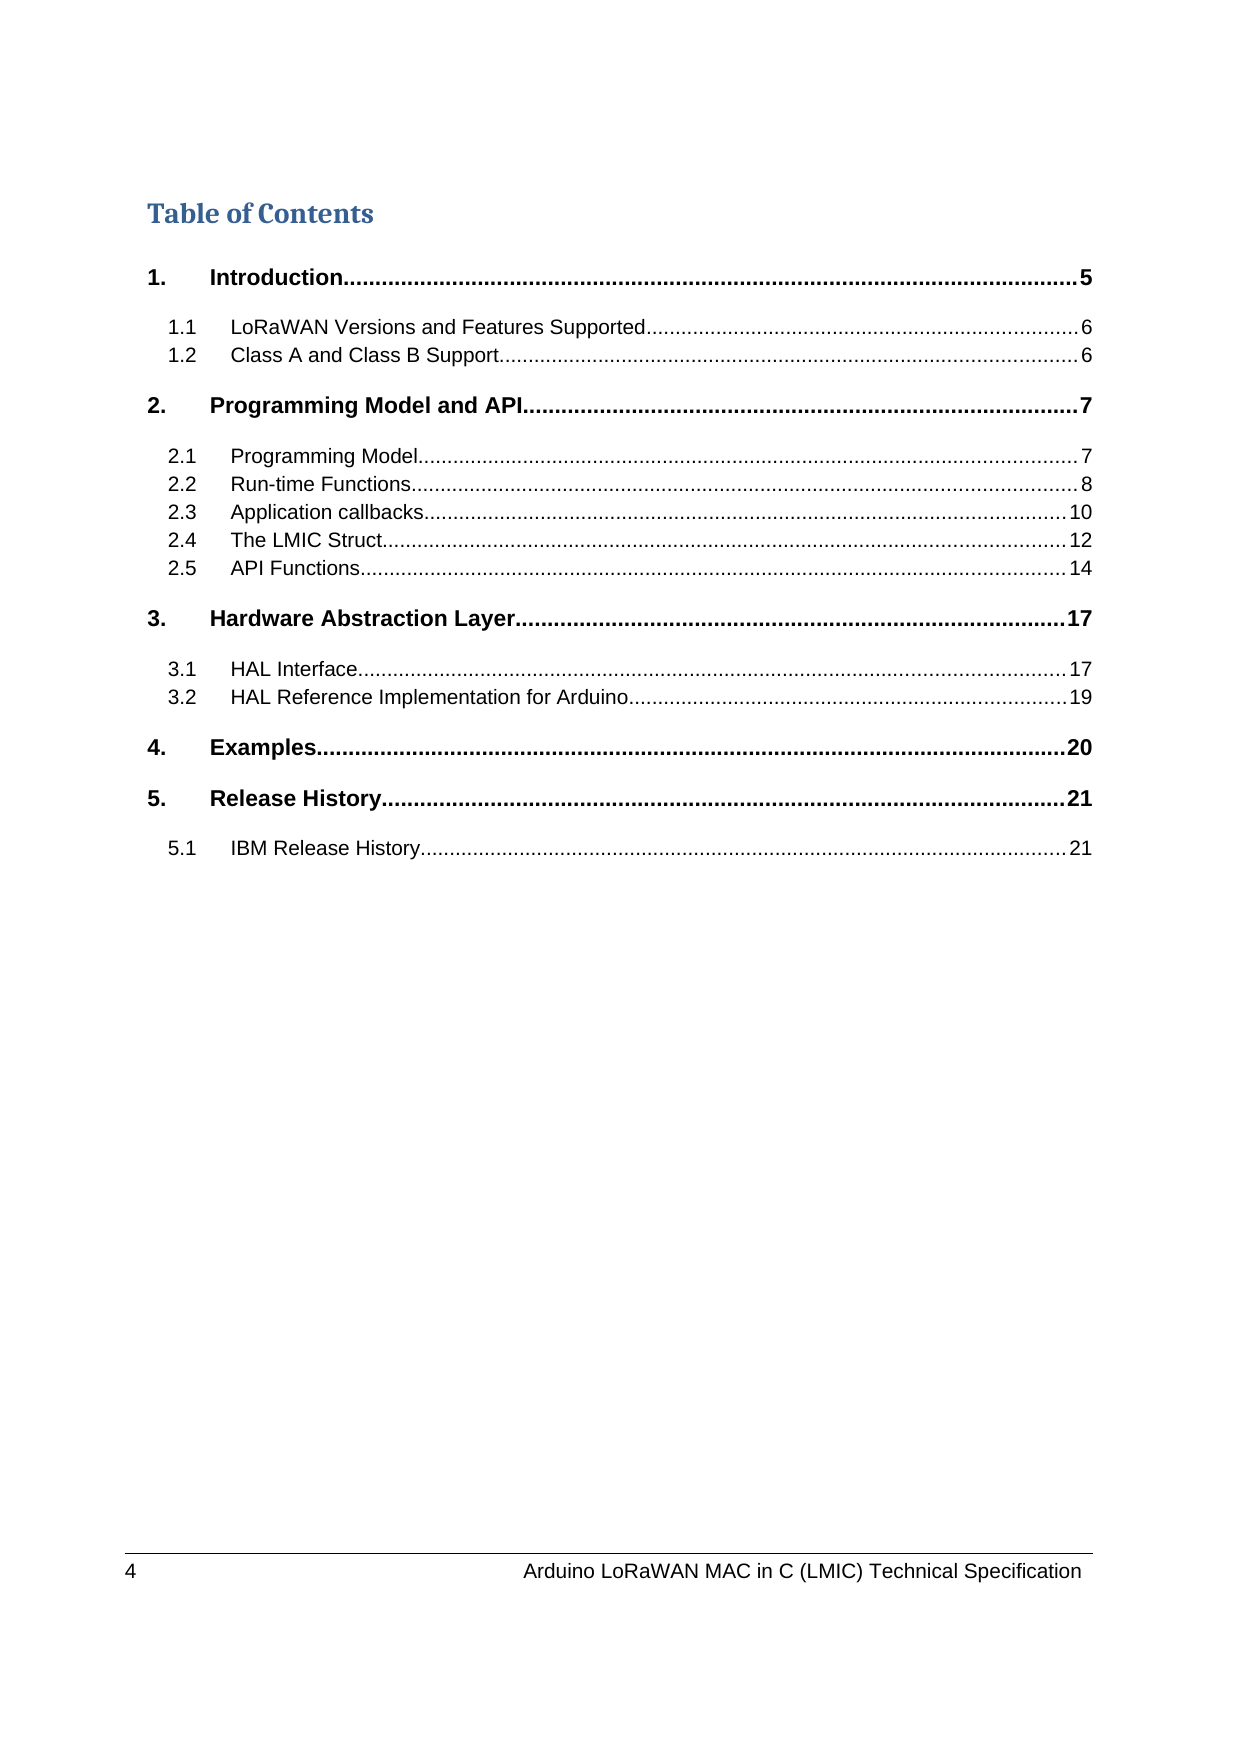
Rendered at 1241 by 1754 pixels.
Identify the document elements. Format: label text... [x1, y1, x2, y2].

text 1.1 LoRaWAN Versions and Features Supported 6 [168, 315, 1093, 339]
text 2.5 API Functions 14 [168, 556, 1093, 580]
text 2.1 Programming Model 7 [168, 444, 1093, 468]
text 1. Introduction 5 [147, 264, 1093, 290]
text 3. Hardware Abstraction Layer 17 [147, 605, 1093, 631]
text 2.2 Run-time Functions 8 [168, 472, 1093, 496]
text 3.1 HAL Interface 17 [168, 656, 1093, 680]
text 3.2 HAL Reference Implementation for Arduino 19 [168, 684, 1093, 708]
text 2. Programming Model and API 7 [147, 392, 1093, 419]
subtitle Table of Contents [147, 197, 1093, 231]
text 5. Release History 21 [147, 785, 1093, 811]
text 4. Examples 20 [147, 733, 1093, 760]
text 2.4 The LMIC Struct 12 [168, 528, 1093, 552]
text 5.1 IBM Release History 21 [168, 836, 1093, 860]
text 2.3 Application callbacks 10 [168, 500, 1093, 524]
text 1.2 Class A and Class B Support 6 [168, 343, 1093, 367]
